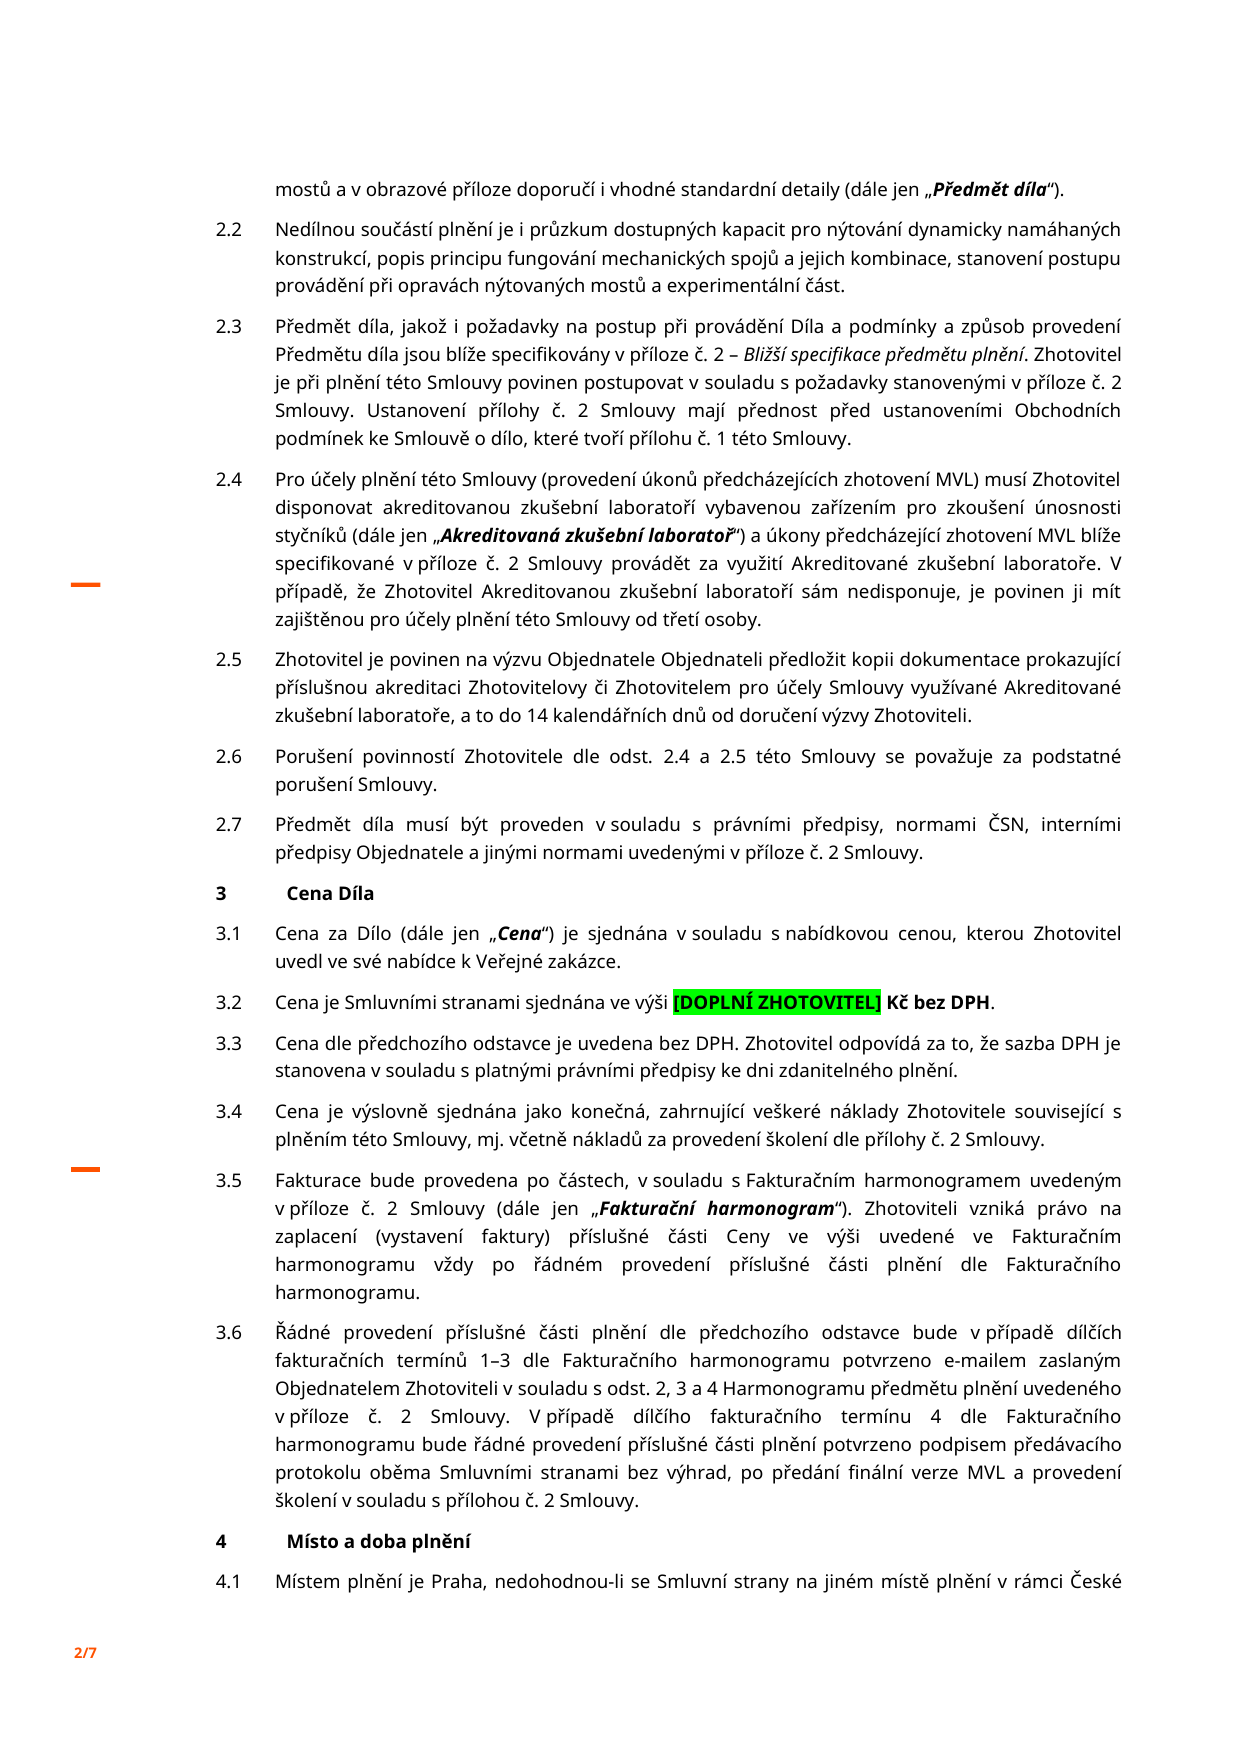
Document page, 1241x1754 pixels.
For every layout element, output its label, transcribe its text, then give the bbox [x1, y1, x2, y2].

subtitle Cena je výslovně sjednána jako konečná, zahrnující veškeré náklady Zhotovitele související s plněním této Smlouvy, mj. včetně nákladů za provedení školení dle přílohy č. 2 Smlouvy. [216, 1098, 1122, 1152]
subtitle Porušení povinností Zhotovitele dle odst. 2.4 a 2.5 této Smlouvy se považuje za podstatné porušení Smlouvy. [216, 743, 1122, 797]
subtitle Nedílnou součástí plnění je i průzkum dostupných kapacit pro nýtování dynamicky namáhaných konstrukcí, popis principu fungování mechanických spojů a jejich kombinace, stanovení postupu provádění při opravách nýtovaných mostů a experimentální část. [216, 217, 1122, 298]
subtitle Cena je Smluvními stranami sjednána ve výši [DOPLNÍ ZHOTOVITEL] Kč bez DPH. [216, 989, 673, 1015]
subtitle Fakturace bude provedena po částech, v souladu s Fakturačním harmonogramem uvedeným v příloze č. 2 Smlouvy (dále jen „Fakturační harmonogram“). Zhotoviteli vzniká právo na zaplacení (vystavení faktury) příslušné části Ceny ve výši uvedené ve Fakturačním harmonogramu vždy po řádném provedení příslušné části plnění dle Fakturačního harmonogramu. [216, 1167, 1122, 1304]
subtitle Cena je Smluvními stranami sjednána ve výši [DOPLNÍ ZHOTOVITEL] Kč bez DPH. [881, 989, 1122, 1015]
subtitle Zhotovitel je povinen na výzvu Objednatele Objednateli předložit kopii dokumentace prokazující příslušnou akreditaci Zhotovitelovy či Zhotovitelem pro účely Smlouvy využívané Akreditované zkušební laboratoře, a to do 14 kalendářních dnů od doručení výzvy Zhotoviteli. [216, 647, 1122, 728]
subtitle Předmět díla, jakož i požadavky na postup při provádění Díla a podmínky a způsob provedení Předmětu díla jsou blíže specifikovány v příloze č. 2 – Bližší specifikace předmětu plnění. Zhotovitel je při plnění této Smlouvy povinen postupovat v souladu s požadavky stanovenými v příloze č. 2 Smlouvy. Ustanovení přílohy č. 2 Smlouvy mají přednost před ustanoveními Obchodních podmínek ke Smlouvě o dílo, které tvoří přílohu č. 1 této Smlouvy. [216, 313, 1122, 451]
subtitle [216, 176, 1122, 202]
subtitle Pro účely plnění této Smlouvy (provedení úkonů předcházejících zhotovení MVL) musí Zhotovitel disponovat akreditovanou zkušební laboratoří vybavenou zařízením pro zkoušení únosnosti styčníků (dále jen „Akreditovaná zkušební laboratoř“) a úkony předcházející zhotovení MVL blíže specifikované v příloze č. 2 Smlouvy provádět za využití Akreditované zkušební laboratoře. V případě, že Zhotovitel Akreditovanou zkušební laboratoří sám nedisponuje, je povinen ji mít zajištěnou pro účely plnění této Smlouvy od třetí osoby. [216, 466, 1122, 632]
subtitle Předmět díla musí být proveden v souladu s právními předpisy, normami ČSN, interními předpisy Objednatele a jinými normami uvedenými v příloze č. 2 Smlouvy. [216, 812, 1122, 865]
subtitle Cena za Dílo (dále jen „Cena“) je sjednána v souladu s nabídkovou cenou, kterou Zhotovitel uvedl ve své nabídce k Veřejné zakázce. [216, 921, 1122, 974]
subtitle Cena dle předchozího odstavce je uvedena bez DPH. Zhotovitel odpovídá za to, že sazba DPH je stanovena v souladu s platnými právními předpisy ke dni zdanitelného plnění. [216, 1030, 1122, 1083]
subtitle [216, 1569, 1122, 1594]
subtitle Cena Díla [216, 880, 1122, 906]
subtitle Řádné provedení příslušné části plnění dle předchozího odstavce bude v případě dílčích fakturačních termínů 1–3 dle Fakturačního harmonogramu potvrzeno e-mailem zaslaným Objednatelem Zhotoviteli v souladu s odst. 2, 3 a 4 Harmonogramu předmětu plnění uvedeného v příloze č. 2 Smlouvy. V případě dílčího fakturačního termínu 4 dle Fakturačního harmonogramu bude řádné provedení příslušné části plnění potvrzeno podpisem předávacího protokolu oběma Smluvními stranami bez výhrad, po předání finální verze MVL a provedení školení v souladu s přílohou č. 2 Smlouvy. [216, 1319, 1122, 1513]
subtitle Místo a doba plnění [216, 1528, 1122, 1554]
